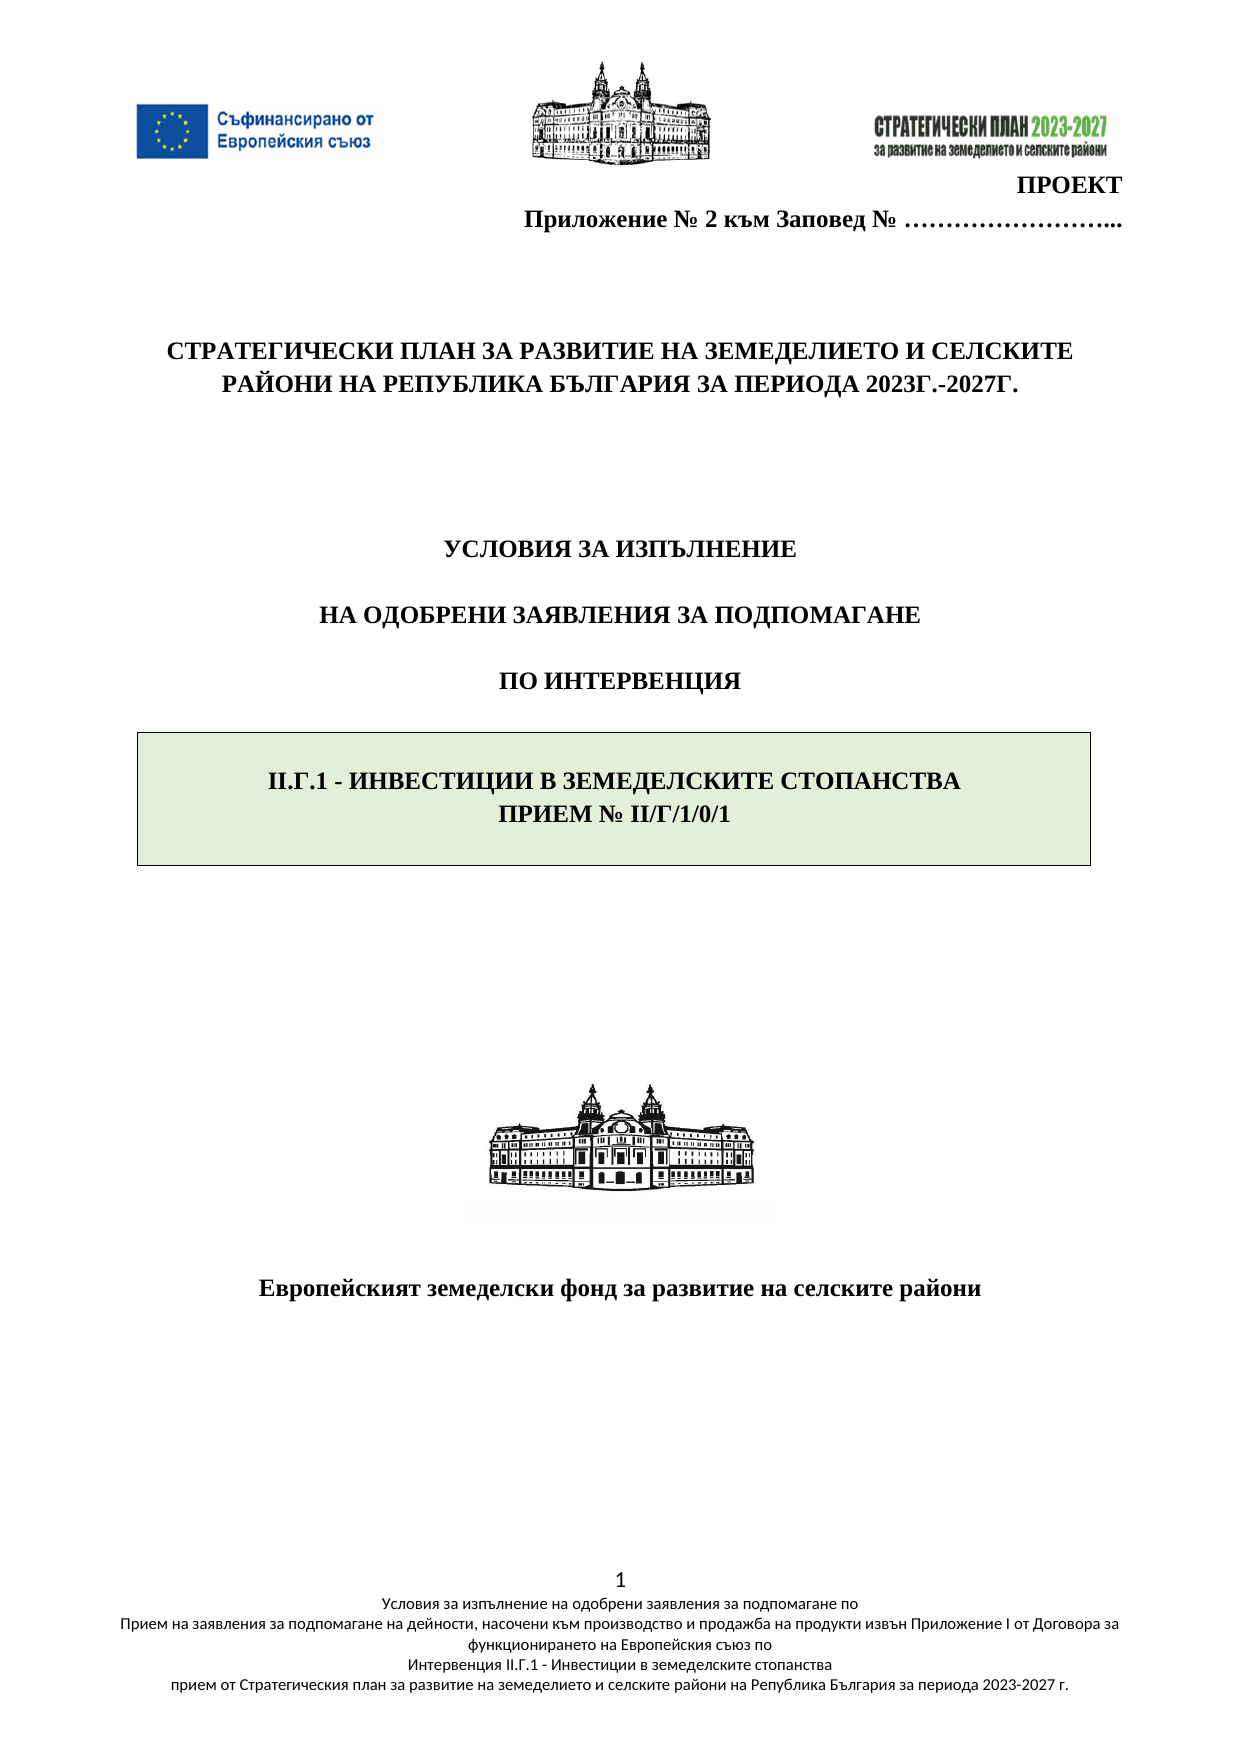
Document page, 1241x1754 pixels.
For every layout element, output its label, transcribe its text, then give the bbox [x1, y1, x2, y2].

text ПРОЕКТ [118, 171, 1122, 199]
picture [460, 1031, 780, 1269]
picture [133, 59, 1107, 171]
text Европейският земеделски фонд за развитие на селските райони [118, 1273, 1122, 1302]
text НА ОДОБРЕНИ ЗАЯВЛЕНИЯ ЗА ПОДПОМАГАНЕ [118, 600, 1122, 629]
text Приложение № 2 към Заповед № ……………………... [118, 204, 1122, 232]
text СТРАТЕГИЧЕСКИ ПЛАН ЗА РАЗВИТИЕ НА ЗЕМЕДЕЛИЕТО И СЕЛСКИТЕ РАЙОНИ НА РЕПУБЛИКА БЪЛГАРИЯ ЗА ПЕРИОДА 2023Г.-2027Г. [118, 336, 1122, 397]
text ПО ИНТЕРВЕНЦИЯ [118, 666, 1122, 695]
table_header II.Г.1 - ИНВЕСТИЦИИ В ЗЕМЕДЕЛСКИТЕ СТОПАНСТВА ПРИЕМ № II/Г/1/0/1 [138, 733, 1090, 865]
text УСЛОВИЯ ЗА ИЗПЪЛНЕНИЕ [118, 534, 1122, 563]
